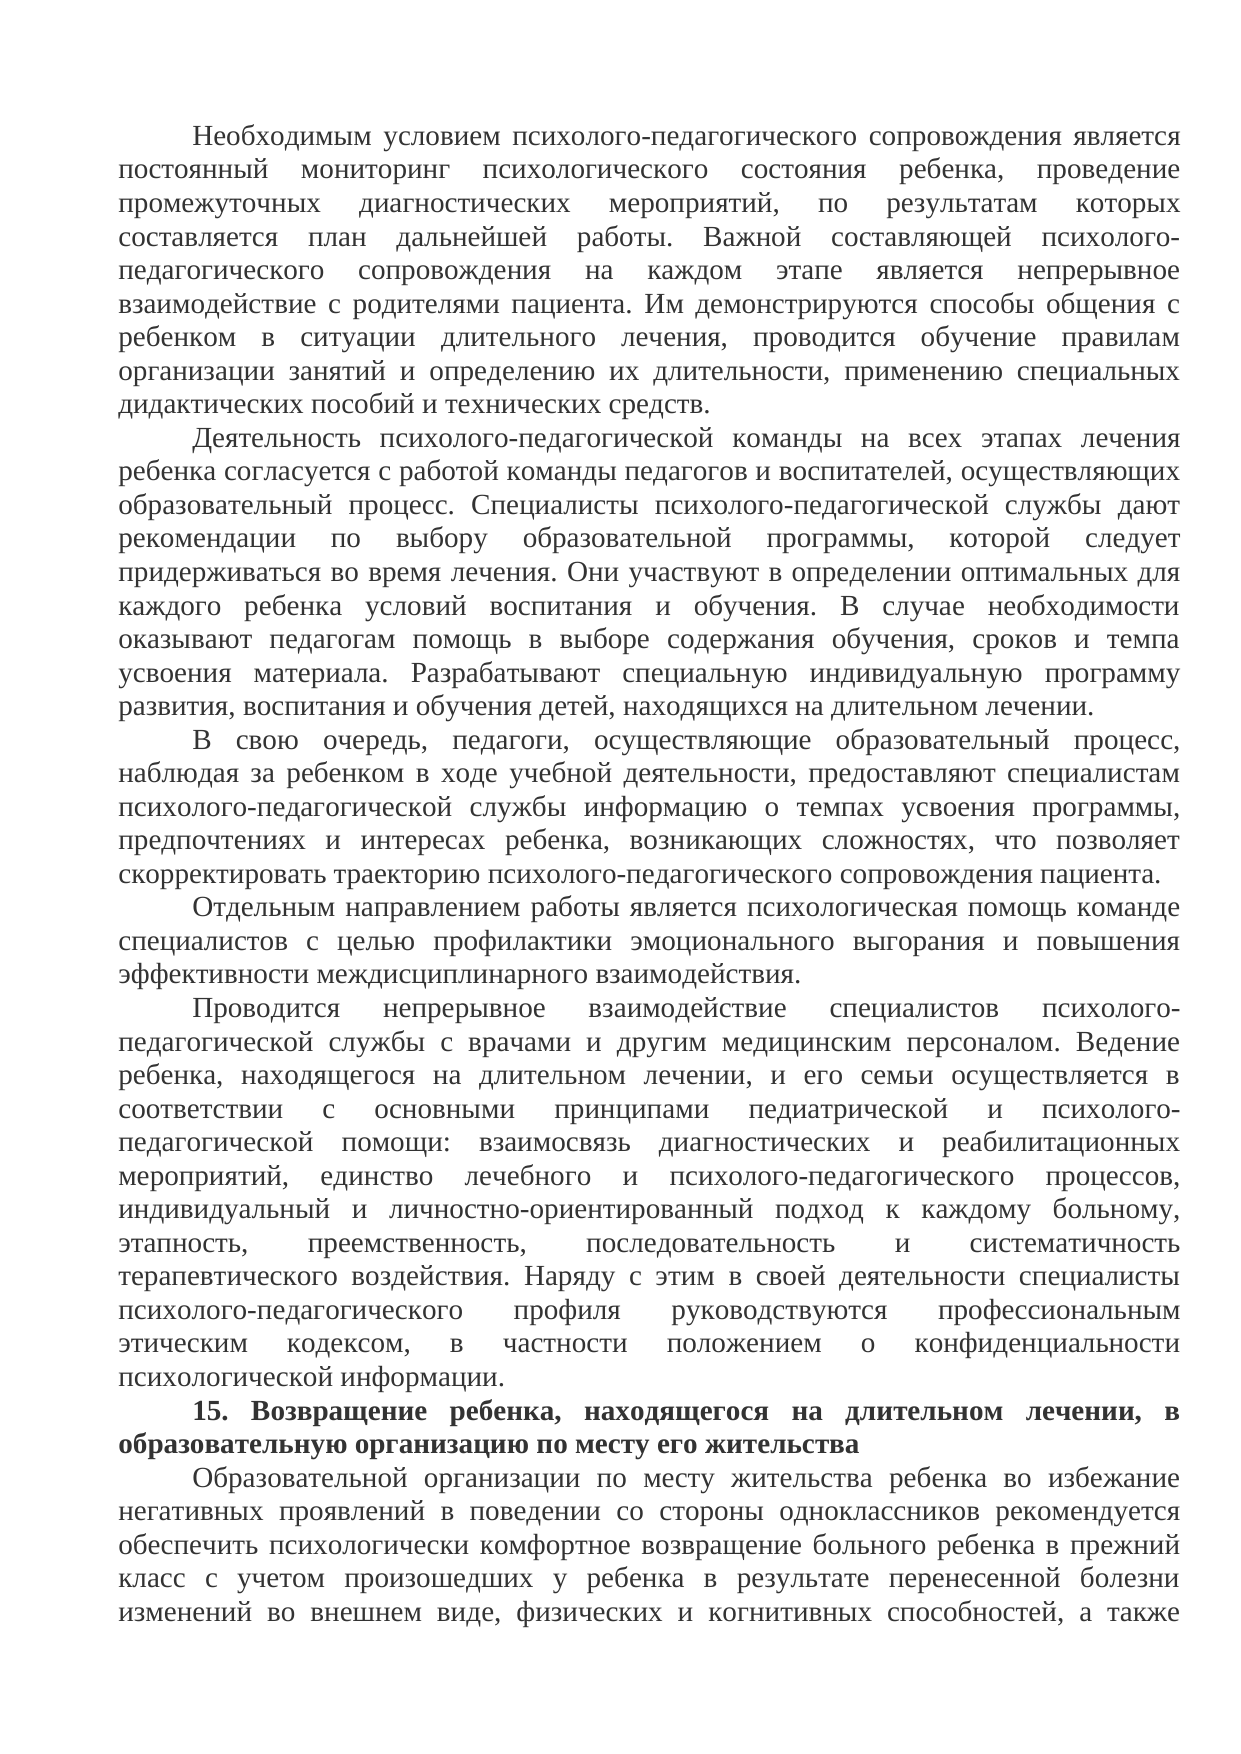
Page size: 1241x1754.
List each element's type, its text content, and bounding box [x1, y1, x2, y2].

text 15. Возвращение ребенка, находящегося на длительном лечении, в образовательную организацию по месту его жительства [118, 1393, 1181, 1460]
text Отдельным направлением работы является психологическая помощь команде специалистов с целью профилактики эмоционального выгорания и повышения эффективности междисциплинарного взаимодействия. [118, 889, 1181, 990]
text Проводится непрерывное взаимодействие специалистов психолого-педагогической службы с врачами и другим медицинским персоналом. Ведение ребенка, находящегося на длительном лечении, и его семьи осуществляется в соответствии с основными принципами педиатрической и психолого-педагогической помощи: взаимосвязь диагностических и реабилитационных мероприятий, единство лечебного и психолого-педагогического процессов, индивидуальный и личностно-ориентированный подход к каждому больному, этапность, преемственность, последовательность и систематичность терапевтического воздействия. Наряду с этим в своей деятельности специалисты психолого-педагогического профиля руководствуются профессиональным этическим кодексом, в частности положением о конфиденциальности психологической информации. [118, 990, 1181, 1393]
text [118, 1460, 1181, 1627]
text В свою очередь, педагоги, осуществляющие образовательный процесс, наблюдая за ребенком в ходе учебной деятельности, предоставляют специалистам психолого-педагогической службы информацию о темпах усвоения программы, предпочтениях и интересах ребенка, возникающих сложностях, что позволяет скорректировать траекторию психолого-педагогического сопровождения пациента. [118, 722, 1181, 889]
text Деятельность психолого-педагогической команды на всех этапах лечения ребенка согласуется с работой команды педагогов и воспитателей, осуществляющих образовательный процесс. Специалисты психолого-педагогической службы дают рекомендации по выбору образовательной программы, которой следует придерживаться во время лечения. Они участвуют в определении оптимальных для каждого ребенка условий воспитания и обучения. В случае необходимости оказывают педагогам помощь в выборе содержания обучения, сроков и темпа усвоения материала. Разрабатывают специальную индивидуальную программу развития, воспитания и обучения детей, находящихся на длительном лечении. [118, 420, 1181, 722]
text Необходимым условием психолого-педагогического сопровождения является постоянный мониторинг психологического состояния ребенка, проведение промежуточных диагностических мероприятий, по результатам которых составляется план дальнейшей работы. Важной составляющей психолого-педагогического сопровождения на каждом этапе является непрерывное взаимодействие с родителями пациента. Им демонстрируются способы общения с ребенком в ситуации длительного лечения, проводится обучение правилам организации занятий и определению их длительности, применению специальных дидактических пособий и технических средств. [118, 118, 1181, 420]
